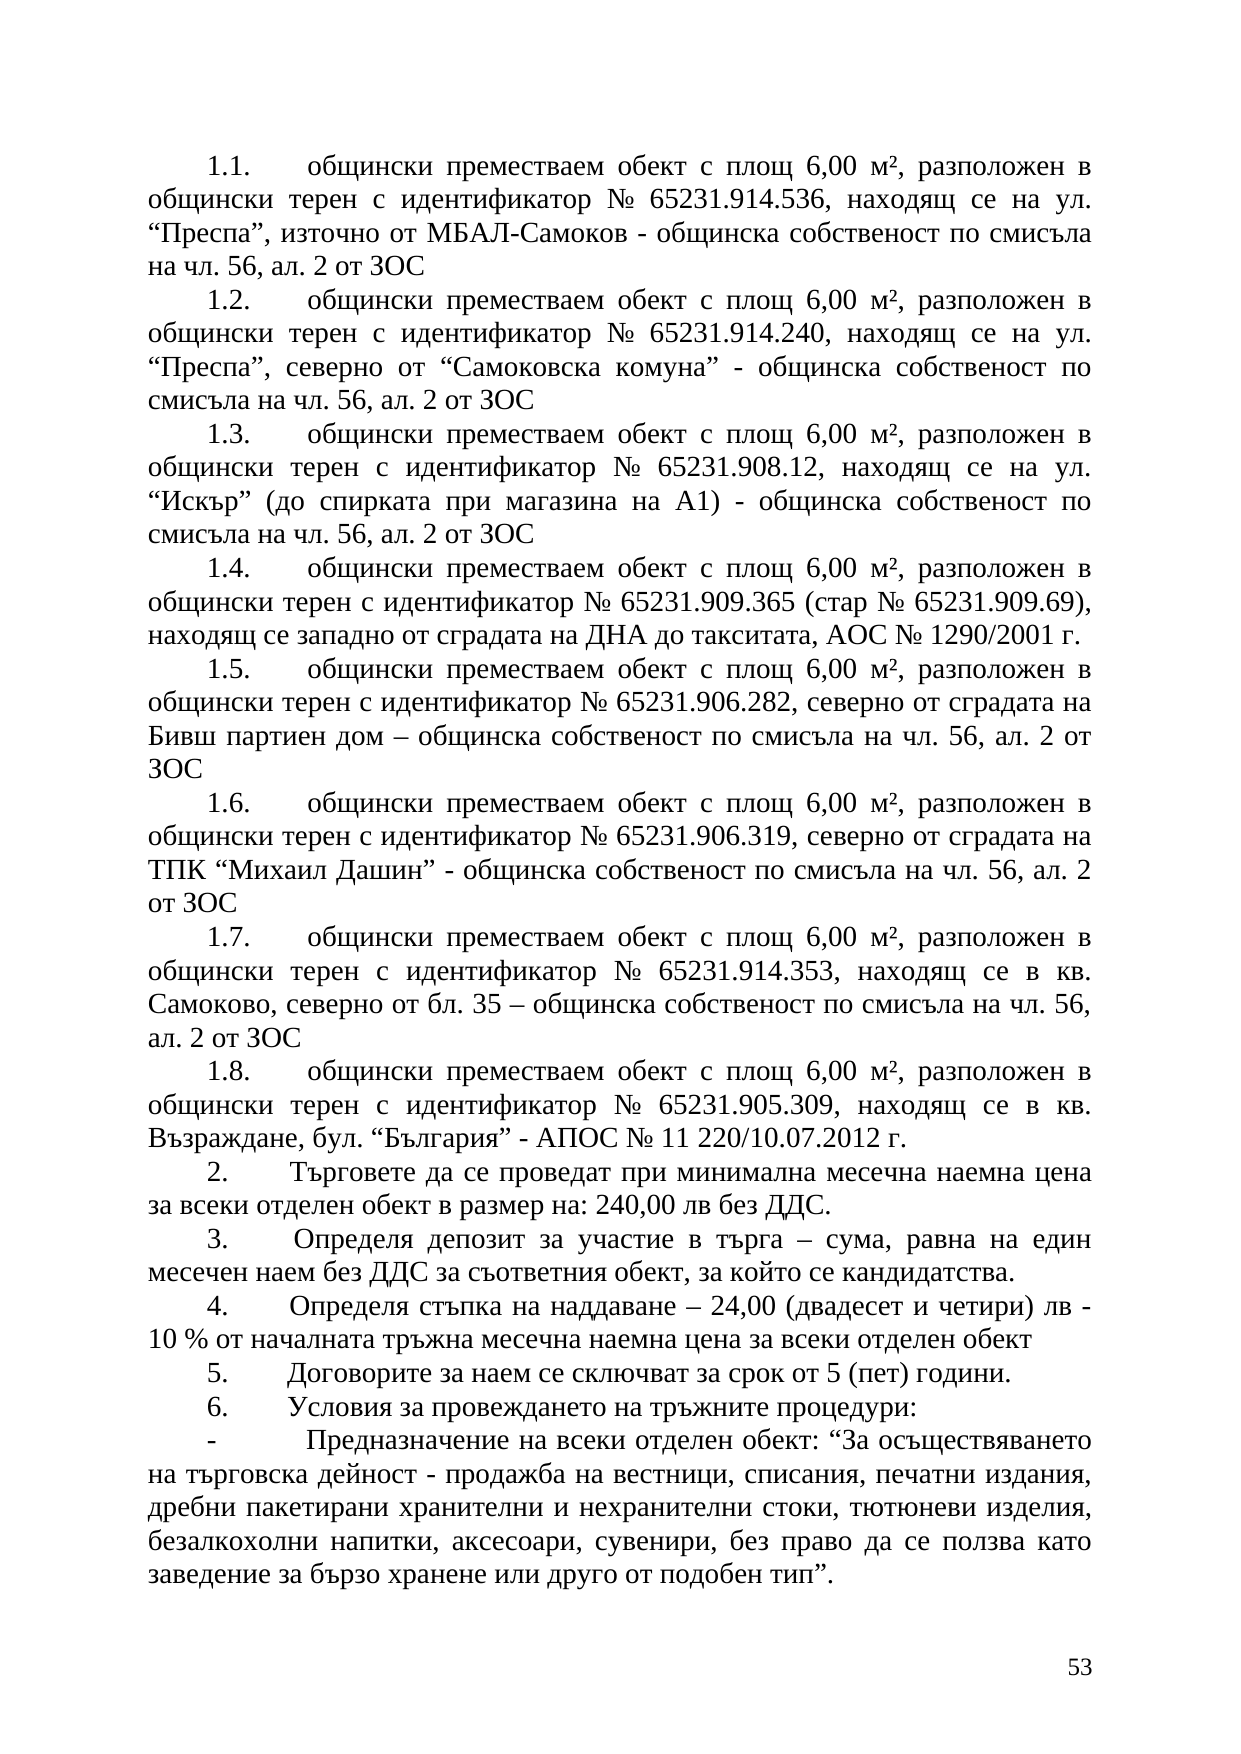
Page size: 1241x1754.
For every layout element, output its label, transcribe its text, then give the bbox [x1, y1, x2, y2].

text 2. Търговете да се проведат при минимална месечна наемна цена за всeки отделен обект в размер на: 240,00 лв без ДДС. [148, 1154, 1093, 1221]
text 1.6. общински преместваем обект с площ 6,00 м², разположен в общински терен с идентификатор № 65231.906.319, северно от сградата на ТПК “Михаил Дашин” - общинска собственост по смисъла на чл. 56, ал. 2 от ЗОС [148, 785, 1093, 919]
text 5. Договорите за наем се сключват за срок от 5 (пет) години. [148, 1355, 1093, 1389]
text 4. Определя стъпка на наддаване – 24,00 (двадесет и четири) лв - 10 % от началната тръжна месечна наемна цена за всеки отделен обект [148, 1288, 1093, 1355]
text 1.1. общински преместваем обект с площ 6,00 м², разположен в общински терен с идентификатор № 65231.914.536, находящ се на ул. “Преспа”, източно от МБАЛ-Самоков - общинска собственост по смисъла на чл. 56, ал. 2 от ЗОС [148, 148, 1093, 282]
text 1.8. общински преместваем обект с площ 6,00 м², разположен в общински терен с идентификатор № 65231.905.309, находящ се в кв. Възраждане, бул. “България” - АПОС № 11 220/10.07.2012 г. [148, 1053, 1093, 1154]
text 1.4. общински преместваем обект с площ 6,00 м², разположен в общински терен с идентификатор № 65231.909.365 (стар № 65231.909.69), находящ се западно от сградата на ДНА до такситата, АОС № 1290/2001 г. [148, 550, 1093, 651]
text 6. Условия за провеждането на тръжните процедури: [148, 1389, 1093, 1422]
text - Предназначение на всеки отделен обект: “За осъществяването на търговска дейност - продажба на вестници, списания, печатни издания, дребни пакетирани хранителни и нехранителни стоки, тютюневи изделия, безалкохолни напитки, аксесоари, сувенири, без право да се ползва като заведение за бързо хранене или друго от подобен тип”. [148, 1422, 1093, 1590]
text 1.3. общински преместваем обект с площ 6,00 м², разположен в общински терен с идентификатор № 65231.908.12, находящ се на ул. “Искър” (до спирката при магазина на А1) - общинска собственост по смисъла на чл. 56, ал. 2 от ЗОС [148, 416, 1093, 550]
text 1.2. общински преместваем обект с площ 6,00 м², разположен в общински терен с идентификатор № 65231.914.240, находящ се на ул. “Преспа”, северно от “Самоковска комуна” - общинска собственост по смисъла на чл. 56, ал. 2 от ЗОС [148, 282, 1093, 416]
text 1.7. общински преместваем обект с площ 6,00 м², разположен в общински терен с идентификатор № 65231.914.353, находящ се в кв. Самоково, северно от бл. 35 – общинска собственост по смисъла на чл. 56, ал. 2 от ЗОС [148, 919, 1093, 1053]
text 1.5. общински преместваем обект с площ 6,00 м², разположен в общински терен с идентификатор № 65231.906.282, северно от сградата на Бивш партиен дом – общинска собственост по смисъла на чл. 56, ал. 2 от ЗОС [148, 651, 1093, 785]
text 3. Определя депозит за участие в търга – сума, равна на един месечен наем без ДДС за съответния обект, за който се кандидатства. [148, 1221, 1093, 1288]
